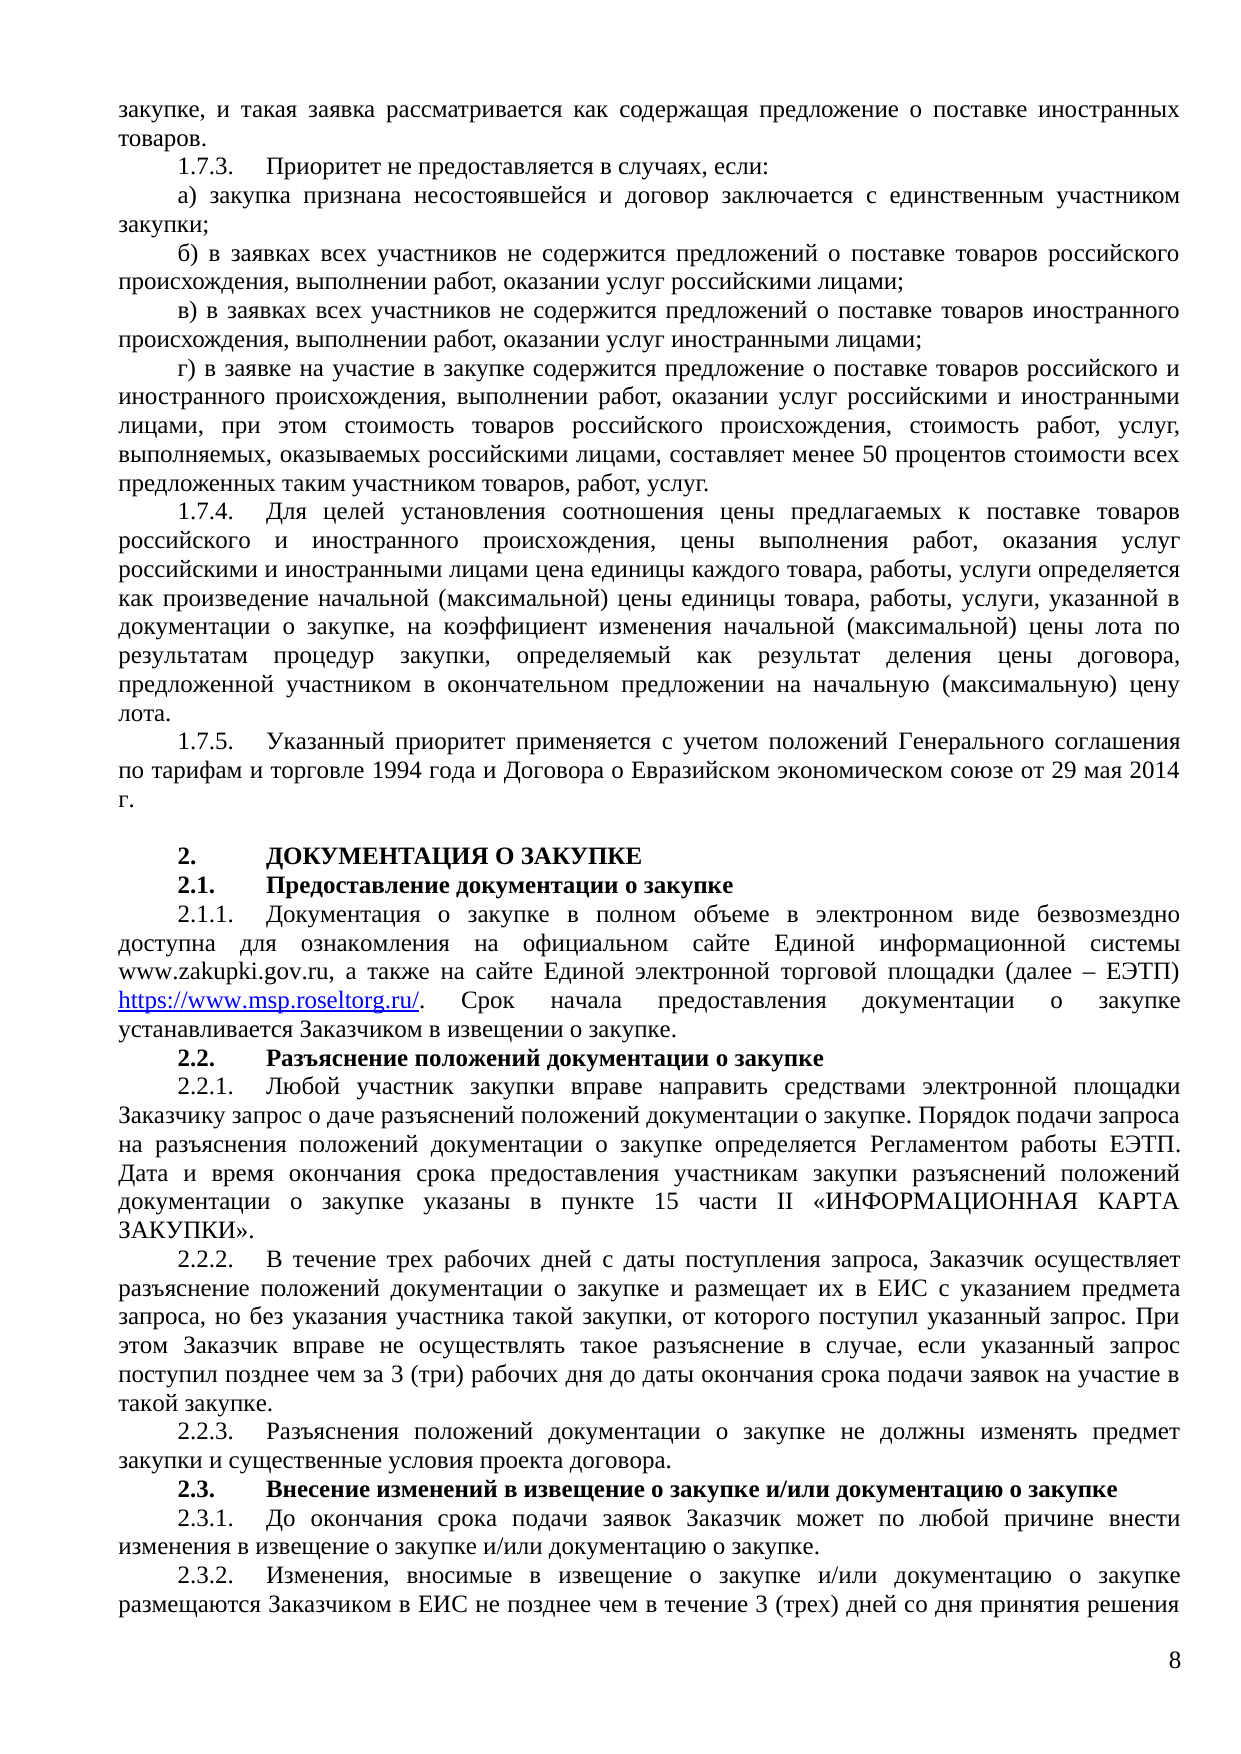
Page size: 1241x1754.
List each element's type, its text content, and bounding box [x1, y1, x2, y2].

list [118, 94, 1181, 151]
subtitle До окончания срока подачи заявок Заказчик может по любой причине внести изменения в извещение о закупке и/или документацию о закупке. [118, 1503, 1181, 1560]
subtitle ДОКУМЕНТАЦИЯ О ЗАКУПКЕ [118, 841, 1181, 870]
list в) в заявках всех участников не содержится предложений о поставке товаров иностранного происхождения, выполнении работ, оказании услуг иностранными лицами; [118, 295, 1181, 353]
subtitle В течение трех рабочих дней с даты поступления запроса, Заказчик осуществляет разъяснение положений документации о закупке и размещает их в ЕИС с указанием предмета запроса, но без указания участника такой закупки, от которого поступил указанный запрос. При этом Заказчик вправе не осуществлять такое разъяснение в случае, если указанный запрос поступил позднее чем за 3 (три) рабочих дня до даты окончания срока подачи заявок на участие в такой закупке. [118, 1244, 1181, 1416]
subtitle Любой участник закупки вправе направить средствами электронной площадки Заказчику запрос о даче разъяснений положений документации о закупке. Порядок подачи запроса на разъяснения положений документации о закупке определяется Регламентом работы ЕЭТП. Дата и время окончания срока предоставления участникам закупки разъяснений положений документации о закупке указаны в пункте 15 части II «ИНФОРМАЦИОННАЯ КАРТА ЗАКУПКИ». [118, 1071, 1181, 1244]
list б) в заявках всех участников не содержится предложений о поставке товаров российского происхождения, выполнении работ, оказании услуг российскими лицами; [118, 238, 1181, 295]
list а) закупка признана несостоявшейся и договор заключается с единственным участником закупки; [118, 180, 1181, 238]
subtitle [118, 1560, 1181, 1618]
subtitle Указанный приоритет применяется с учетом положений Генерального соглашения по тарифам и торговле 1994 года и Договора о Евразийском экономическом союзе от 29 мая 2014 г. [118, 726, 1181, 813]
subtitle Приоритет не предоставляется в случаях, если: [118, 151, 1181, 180]
subtitle Разъяснение положений документации о закупке [118, 1043, 1181, 1071]
subtitle Для целей установления соотношения цены предлагаемых к поставке товаров российского и иностранного происхождения, цены выполнения работ, оказания услуг российскими и иностранными лицами цена единицы каждого товара, работы, услуги определяется как произведение начальной (максимальной) цены единицы товара, работы, услуги, указанной в документации о закупке, на коэффициент изменения начальной (максимальной) цены лота по результатам процедур закупки, определяемый как результат деления цены договора, предложенной участником в окончательном предложении на начальную (максимальную) цену лота. [118, 496, 1181, 726]
subtitle Предоставление документации о закупке [118, 870, 1181, 899]
subtitle Документация о закупке в полном объеме в электронном виде безвозмездно доступна для ознакомления на официальном сайте Единой информационной системы www.zakupki.gov.ru, а также на сайте Единой электронной торговой площадки (далее – ЕЭТП) https://www.msp.roseltorg.ru/. Срок начала предоставления документации о закупке устанавливается Заказчиком в извещении о закупке. [118, 899, 1181, 1043]
list г) в заявке на участие в закупке содержится предложение о поставке товаров российского и иностранного происхождения, выполнении работ, оказании услуг российскими и иностранными лицами, при этом стоимость товаров российского происхождения, стоимость работ, услуг, выполняемых, оказываемых российскими лицами, составляет менее 50 процентов стоимости всех предложенных таким участником товаров, работ, услуг. [118, 353, 1181, 496]
subtitle Разъяснения положений документации о закупке не должны изменять предмет закупки и существенные условия проекта договора. [118, 1416, 1181, 1474]
subtitle Внесение изменений в извещение о закупке и/или документацию о закупке [118, 1474, 1181, 1503]
